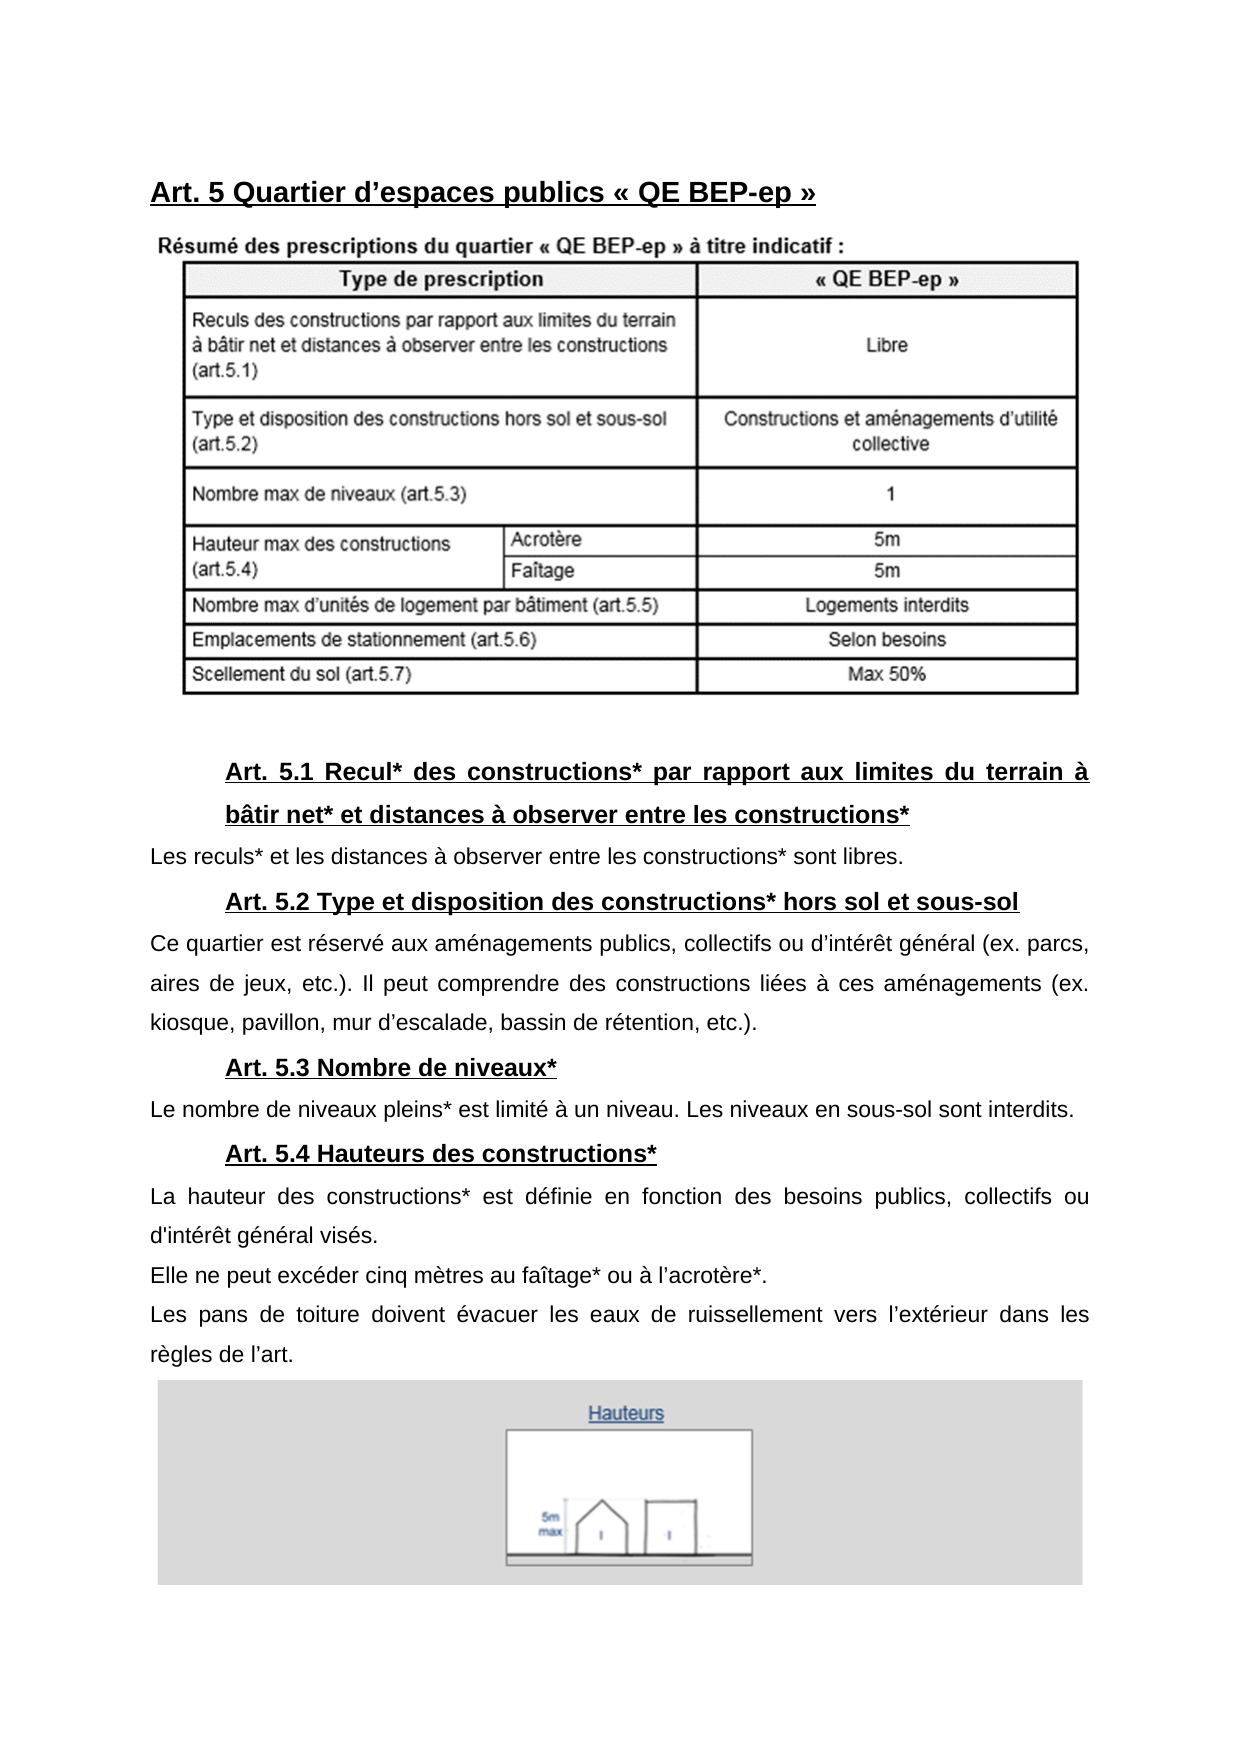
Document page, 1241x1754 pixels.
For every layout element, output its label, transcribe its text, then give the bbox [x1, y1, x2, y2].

picture [156, 225, 1085, 701]
text Elle ne peut excéder cinq mètres au faîtage* ou à l’acrotère*. [150, 1262, 1090, 1288]
text Les reculs* et les distances à observer entre les constructions* sont libres. [150, 843, 1090, 870]
picture [157, 1380, 1083, 1585]
subtitle Art. 5.1 Recul* des constructions* par rapport aux limites du terrain à bâtir net* et distances à observer entre les constructions* [225, 783, 1090, 829]
text Ce quartier est réservé aux aménagements publics, collectifs ou d’intérêt général (ex. parcs, aires de jeux, etc.). Il peut comprendre des constructions liées à ces aménagements (ex. kiosque, pavillon, mur d’escalade, bassin de rétention, etc.). [150, 930, 1090, 1035]
subtitle Art. 5.3 Nombre de niveaux* [225, 1053, 1090, 1081]
subtitle Art. 5 Quartier d’espaces publics « QE BEP-ep » [150, 175, 1090, 208]
text Le nombre de niveaux pleins* est limité à un niveau. Les niveaux en sous-sol sont interdits. [150, 1096, 1090, 1122]
subtitle Art. 5.1 Recul* des constructions* par rapport aux limites du terrain à bâtir net* et distances à observer entre les constructions* [225, 757, 1090, 782]
subtitle Art. 5.4 Hauteurs des constructions* [225, 1139, 1090, 1168]
text Les pans de toiture doivent évacuer les eaux de ruissellement vers l’extérieur dans les règles de l’art. [150, 1301, 1090, 1367]
text La hauteur des constructions* est définie en fonction des besoins publics, collectifs ou d'intérêt général visés. [150, 1183, 1090, 1248]
subtitle Art. 5.2 Type et disposition des constructions* hors sol et sous-sol [225, 887, 1090, 916]
